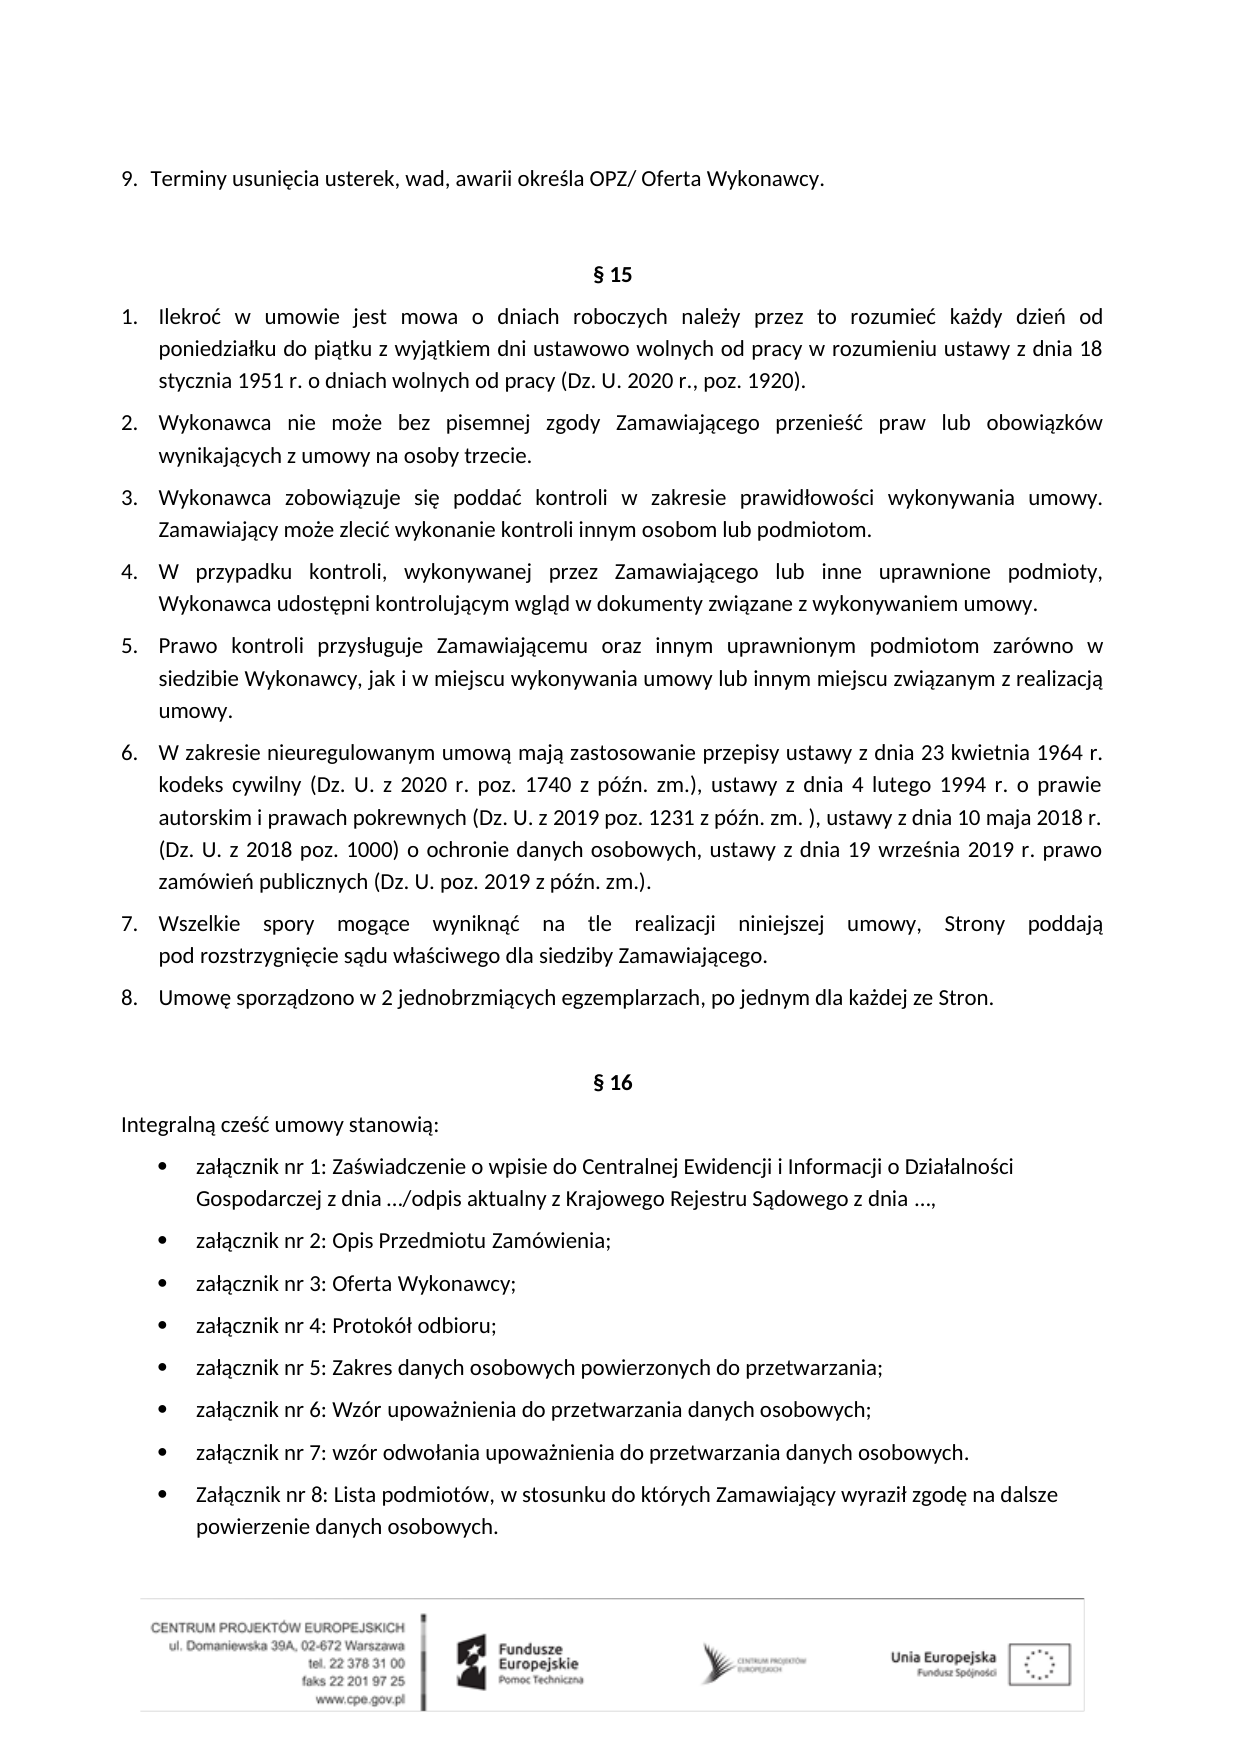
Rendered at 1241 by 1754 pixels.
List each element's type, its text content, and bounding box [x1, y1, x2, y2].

list Załącznik nr 8: Lista podmiotów, w stosunku do których Zamawiający wyraził zgodę na dalsze powierzenie danych osobowych. [158, 1480, 1105, 1540]
list Terminy usunięcia usterek, wad, awarii określa OPZ/ Oferta Wykonawcy. [121, 164, 1103, 193]
list Umowę sporządzono w 2 jednobrzmiących egzemplarzach, po jednym dla każdej ze Stron. [121, 983, 1105, 1012]
list załącznik nr 6: Wzór upoważnienia do przetwarzania danych osobowych; [158, 1395, 1105, 1423]
list załącznik nr 4: Protokół odbioru; [158, 1311, 1105, 1339]
list Wszelkie spory mogące wyniknąć na tle realizacji niniejszej umowy, Strony poddają pod rozstrzygnięcie sądu właściwego dla siedziby Zamawiającego. [121, 909, 1105, 969]
picture [140, 1598, 1086, 1713]
list załącznik nr 5: Zakres danych osobowych powierzonych do przetwarzania; [158, 1353, 1105, 1381]
list załącznik nr 7: wzór odwołania upoważnienia do przetwarzania danych osobowych. [158, 1438, 1105, 1466]
list Prawo kontroli przysługuje Zamawiającemu oraz innym uprawnionym podmiotom zarówno w siedzibie Wykonawcy, jak i w miejscu wykonywania umowy lub innym miejscu związanym z realizacją umowy. [121, 632, 1105, 724]
list Wykonawca nie może bez pisemnej zgody Zamawiającego przenieść praw lub obowiązków wynikających z umowy na osoby trzecie. [121, 408, 1105, 469]
list W przypadku kontroli, wykonywanej przez Zamawiającego lub inne uprawnione podmioty, Wykonawca udostępni kontrolującym wgląd w dokumenty związane z wykonywaniem umowy. [121, 557, 1105, 617]
text § 15 [121, 260, 1105, 288]
list Wykonawca zobowiązuje się poddać kontroli w zakresie prawidłowości wykonywania umowy. Zamawiający może zlecić wykonanie kontroli innym osobom lub podmiotom. [121, 483, 1105, 543]
list W zakresie nieuregulowanym umową mają zastosowanie przepisy ustawy z dnia 23 kwietnia 1964 r. kodeks cywilny (Dz. U. z 2020 r. poz. 1740 z późn. zm.), ustawy z dnia 4 lutego 1994 r. o prawie autorskim i prawach pokrewnych (Dz. U. z 2019 poz. 1231 z późn. zm. ), ustawy z dnia 10 maja 2018 r. (Dz. U. z 2018 poz. 1000) o ochronie danych osobowych, ustawy z dnia 19 września 2019 r. prawo zamówień publicznych (Dz. U. poz. 2019 z późn. zm.). [121, 738, 1105, 895]
list załącznik nr 2: Opis Przedmiotu Zamówienia; [158, 1227, 1105, 1255]
text Integralną cześć umowy stanowią: [121, 1110, 1105, 1138]
list załącznik nr 1: Zaświadczenie o wpisie do Centralnej Ewidencji i Informacji o Działalności Gospodarczej z dnia …/odpis aktualny z Krajowego Rejestru Sądowego z dnia …, [158, 1152, 1105, 1212]
text § 16 [121, 1068, 1105, 1096]
list załącznik nr 3: Oferta Wykonawcy; [158, 1269, 1105, 1297]
list Ilekroć w umowie jest mowa o dniach roboczych należy przez to rozumieć każdy dzień od poniedziałku do piątku z wyjątkiem dni ustawowo wolnych od pracy w rozumieniu ustawy z dnia 18 stycznia 1951 r. o dniach wolnych od pracy (Dz. U. 2020 r., poz. 1920). [121, 302, 1105, 394]
